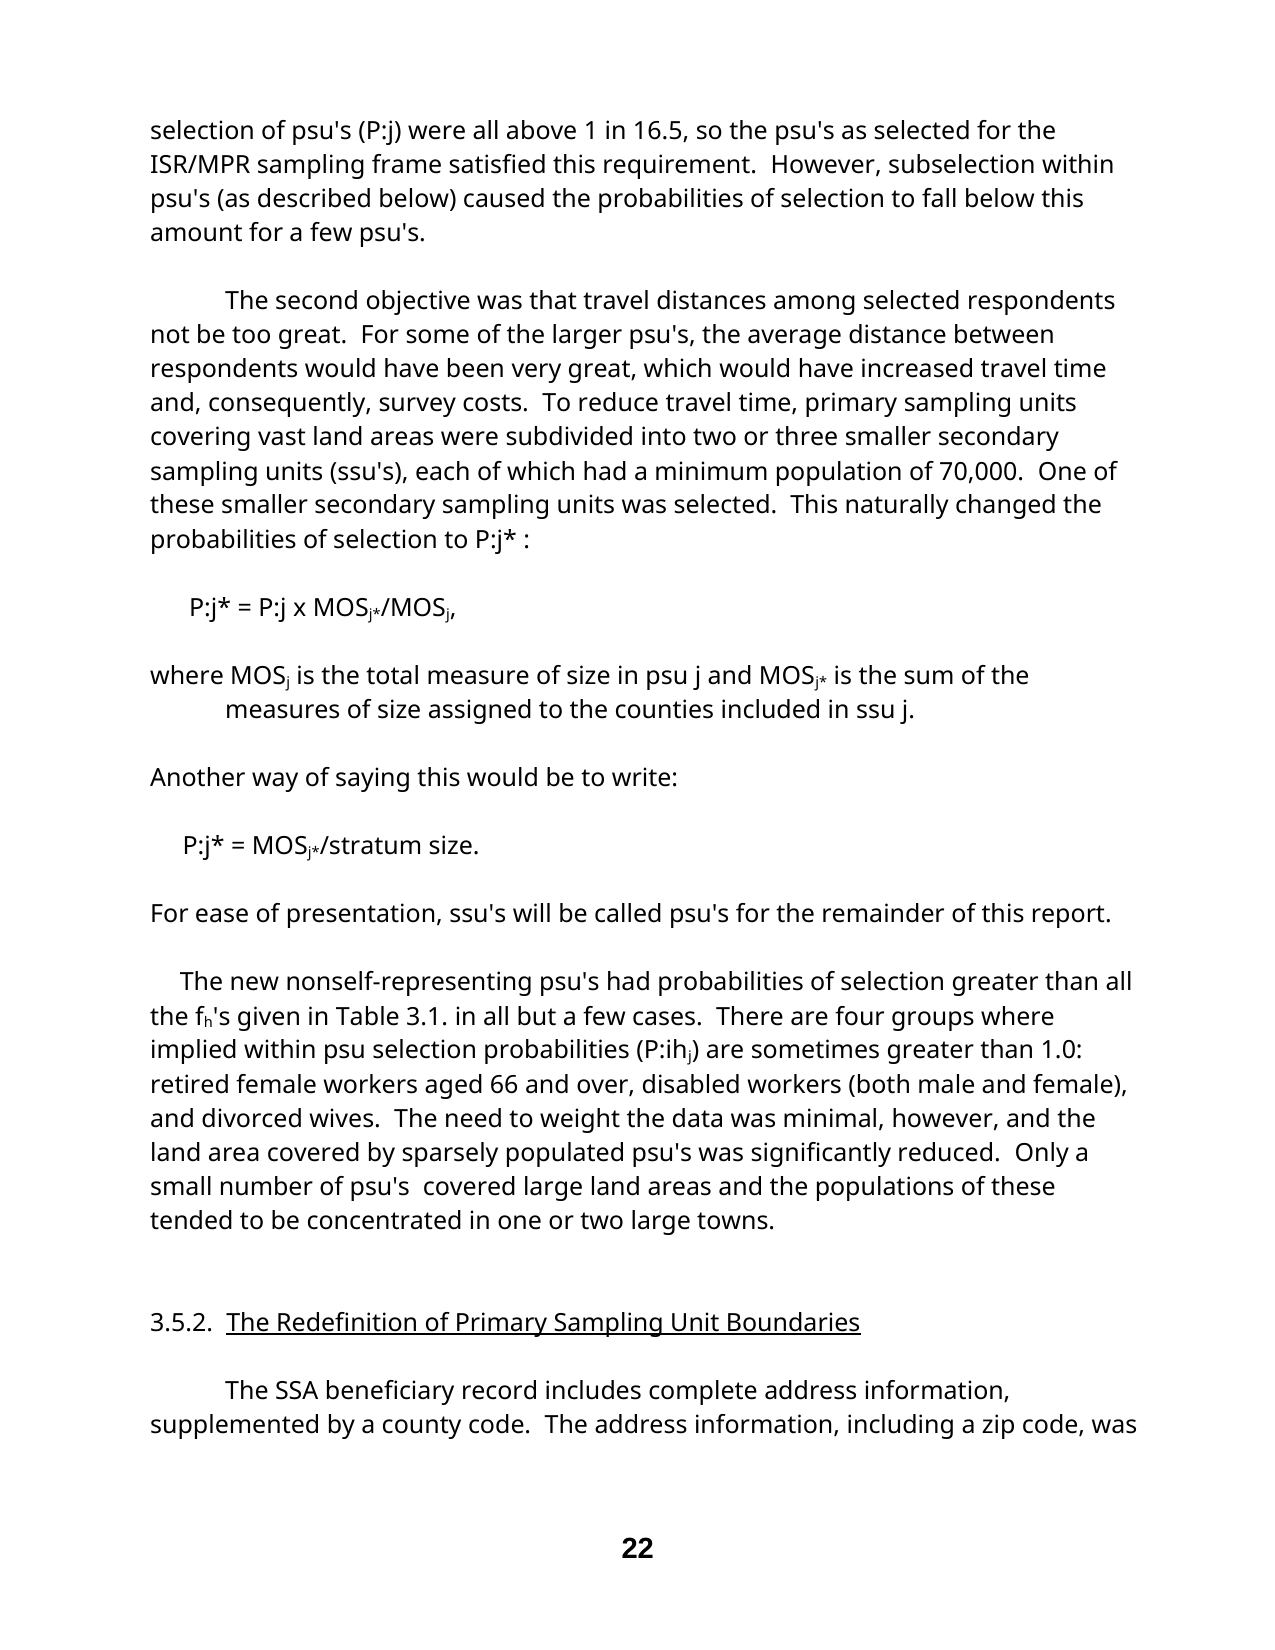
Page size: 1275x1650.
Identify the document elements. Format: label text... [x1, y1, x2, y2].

text 3.5.2. The Redefinition of Primary Sampling Unit Boundaries [150, 1305, 1140, 1339]
text P:j* = MOSj*/stratum size. [150, 828, 1140, 862]
text P:j* = P:j x MOSj*/MOSj, [150, 589, 1140, 623]
text The second objective was that travel distances among selected respondents not be too great. For some of the larger psu's, the average distance between respondents would have been very great, which would have increased travel time and, consequently, survey costs. To reduce travel time, primary sampling units covering vast land areas were subdivided into two or three smaller secondary sampling units (ssu's), each of which had a minimum population of 70,000. One of these smaller secondary sampling units was selected. This naturally changed the probabilities of selection to P:j* : [150, 283, 1140, 555]
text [150, 112, 1140, 249]
text where MOSj is the total measure of size in psu j and MOSj* is the sum of the measures of size assigned to the counties included in ssu j. [150, 657, 1140, 726]
text Another way of saying this would be to write: [150, 760, 1140, 794]
text For ease of presentation, ssu's will be called psu's for the remainder of this report. [150, 896, 1140, 930]
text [150, 1373, 1140, 1441]
text The new nonself-representing psu's had probabilities of selection greater than all the fh's given in Table 3.1. in all but a few cases. There are four groups where implied within psu selection probabilities (P:ihj) are sometimes greater than 1.0: retired female workers aged 66 and over, disabled workers (both male and female), and divorced wives. The need to weight the data was minimal, however, and the land area covered by sparsely populated psu's was significantly reduced. Only a small number of psu's covered large land areas and the populations of these tended to be concentrated in one or two large towns. [150, 964, 1140, 1237]
